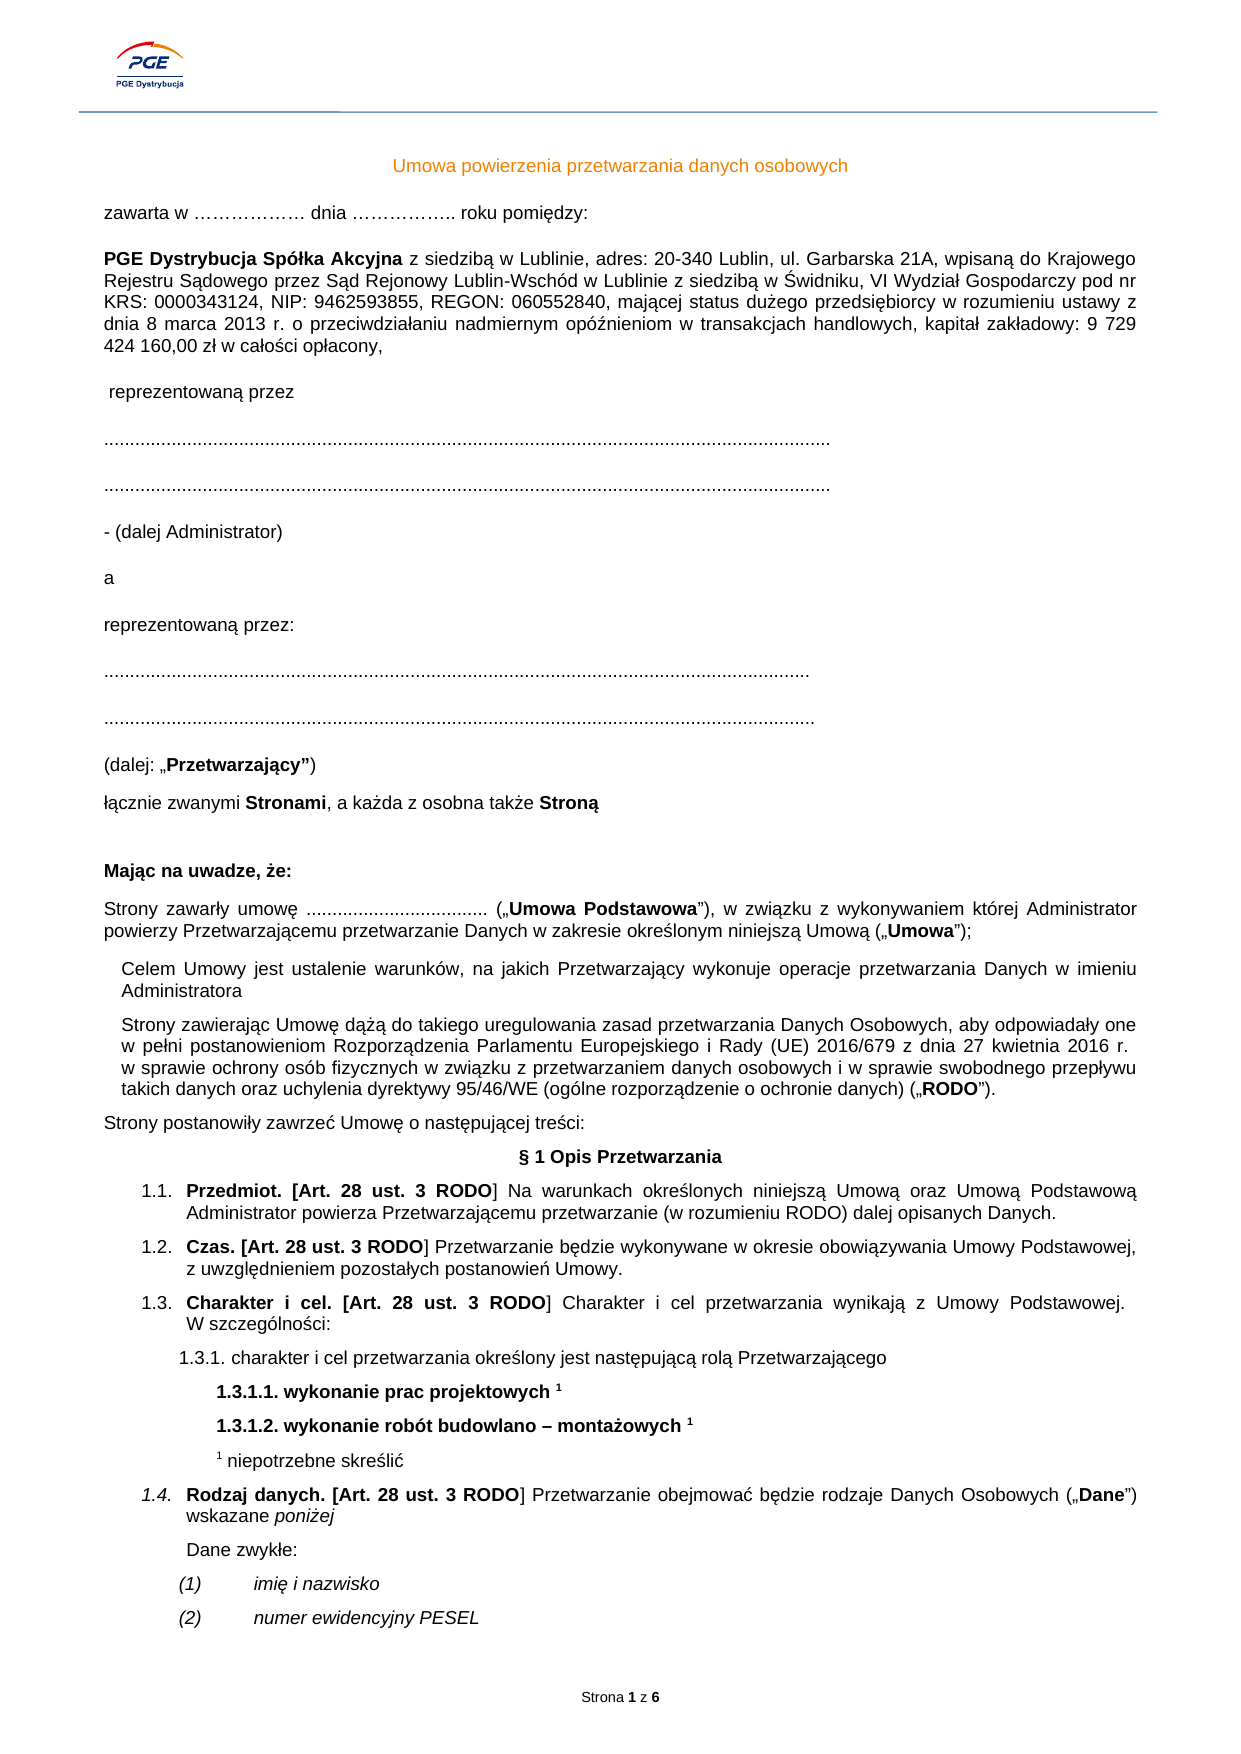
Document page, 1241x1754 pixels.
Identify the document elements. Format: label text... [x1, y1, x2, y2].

text - (dalej Administrator) [103, 521, 1137, 542]
list charakter i cel przetwarzania określony jest następującą rolą Przetwarzającego [178, 1347, 1137, 1369]
text § 1 Opis Przetwarzania [103, 1146, 1137, 1168]
list numer ewidencyjny PESEL [178, 1607, 1137, 1629]
list imię i nazwisko [178, 1573, 1137, 1595]
list Charakter i cel. [Art. 28 ust. 3 RODO] Charakter i cel przetwarzania wynikają z Umowy Podstawowej. W szczególności: [141, 1292, 1137, 1335]
text ............................................................................................................................................ [103, 427, 1137, 449]
text PGE Dystrybucja Spółka Akcyjna z siedzibą w Lublinie, adres: 20-340 Lublin, ul. Garbarska 21A, wpisaną do Krajowego Rejestru Sądowego przez Sąd Rejonowy Lublin-Wschód w Lublinie z siedzibą w Świdniku, VI Wydział Gospodarczy pod nr KRS: 0000343124, NIP: 9462593855, REGON: 060552840, mającej status dużego przedsiębiorcy w rozumieniu ustawy z dnia 8 marca 2013 r. o przeciwdziałaniu nadmiernym opóźnieniom w transakcjach handlowych, kapitał zakładowy: 9 729 424 160,00 zł w całości opłacony, [103, 248, 1137, 356]
text ............................................................................................................................................ [103, 474, 1137, 496]
list Czas. [Art. 28 ust. 3 RODO] Przetwarzanie będzie wykonywane w okresie obowiązywania Umowy Podstawowej, z uwzględnieniem pozostałych postanowień Umowy. [141, 1236, 1137, 1279]
text ........................................................................................................................................ [103, 660, 1137, 682]
text 1 niepotrzebne skreślić [216, 1449, 1137, 1471]
list wykonanie prac projektowych 1 [216, 1381, 1137, 1403]
text reprezentowaną przez [103, 381, 1137, 402]
text Mając na uwadze, że: [103, 860, 1137, 881]
text Strony postanowiły zawrzeć Umowę o następującej treści: [103, 1112, 1137, 1134]
list wykonanie robót budowlano – montażowych 1 [216, 1415, 1137, 1437]
list Przedmiot. [Art. 28 ust. 3 RODO] Na warunkach określonych niniejszą Umową oraz Umową Podstawową Administrator powierza Przetwarzającemu przetwarzanie (w rozumieniu RODO) dalej opisanych Danych. [141, 1180, 1137, 1223]
text ......................................................................................................................................... [103, 707, 1137, 728]
text Strony zawierając Umowę dążą do takiego uregulowania zasad przetwarzania Danych Osobowych, aby odpowiadały one w pełni postanowieniom Rozporządzenia Parlamentu Europejskiego i Rady (UE) 2016/679 z dnia 27 kwietnia 2016 r. w sprawie ochrony osób fizycznych w związku z przetwarzaniem danych osobowych i w sprawie swobodnego przepływu takich danych oraz uchylenia dyrektywy 95/46/WE (ogólne rozporządzenie o ochronie danych) („RODO”). [121, 1013, 1137, 1100]
list Rodzaj danych. [Art. 28 ust. 3 RODO] Przetwarzanie obejmować będzie rodzaje Danych Osobowych („Dane”) wskazane poniżej [141, 1483, 1137, 1527]
text Umowa powierzenia przetwarzania danych osobowych [103, 155, 1137, 177]
text a [103, 567, 1137, 589]
text zawarta w ……………… dnia …………….. roku pomiędzy: [103, 202, 1137, 223]
text Dane zwykłe: [186, 1539, 1137, 1561]
text Strony zawarły umowę ................................... („Umowa Podstawowa”), w związku z wykonywaniem której Administrator powierzy Przetwarzającemu przetwarzanie Danych w zakresie określonym niniejszą Umową („Umowa”); [103, 898, 1137, 941]
text Celem Umowy jest ustalenie warunków, na jakich Przetwarzający wykonuje operacje przetwarzania Danych w imieniu Administratora [121, 958, 1137, 1001]
text łącznie zwanymi Stronami, a każda z osobna także Stroną [103, 792, 1137, 813]
text reprezentowaną przez: [103, 614, 1137, 635]
text (dalej: „Przetwarzający”) [103, 753, 1137, 775]
